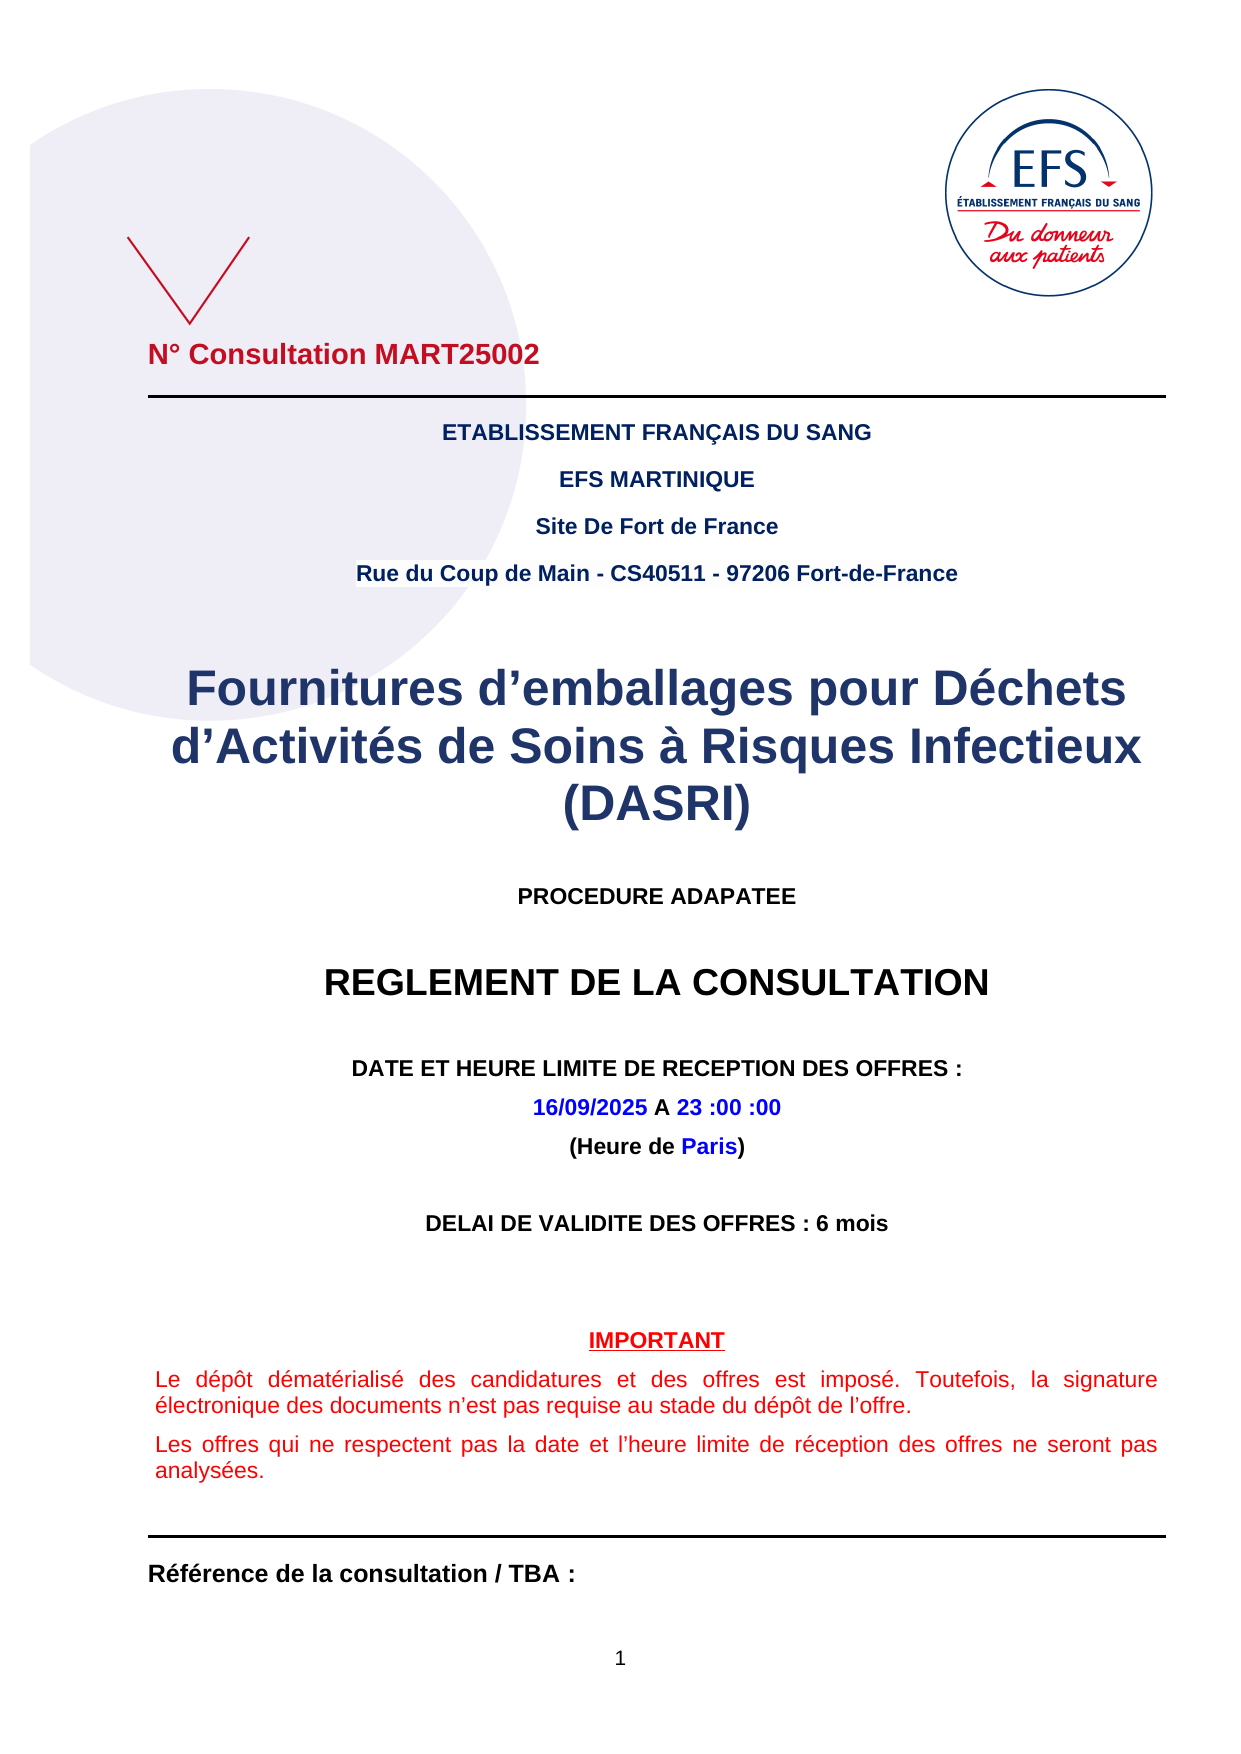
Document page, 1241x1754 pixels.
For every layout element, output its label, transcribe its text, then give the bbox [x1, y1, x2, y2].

text N° Consultation MART25002 [148, 337, 1093, 371]
table_header Etablissement Français du Sang EFS MARTINIQUE Site De Fort de France Rue du Coup de Main - CS40511 - 97206 Fort-de-France Fournitures d’emballages pour Déchets d’Activités de Soins à Risques Infectieux (DASRI) PROCEDURE ADAPATEE REGLEMENT DE LA CONSULTATION DATE ET HEURE LIMITE DE RECEPTION DES OFFRES : 16/09/2025 A 23 :00 :00 (Heure de Paris) DELAI DE VALIDITE DES OFFRES : 6 mois IMPORTANT Le dépôt dématérialisé des candidatures et des offres est imposé. Toutefois, la signature électronique des documents n’est pas requise au stade du dépôt de l’offre. Les offres qui ne respectent pas la date et l’heure limite de réception des offres ne seront pas analysées. [148, 398, 1166, 1535]
picture [915, 59, 1182, 326]
text Référence de la consultation / TBA : [148, 1559, 1093, 1588]
picture [29, 59, 532, 768]
